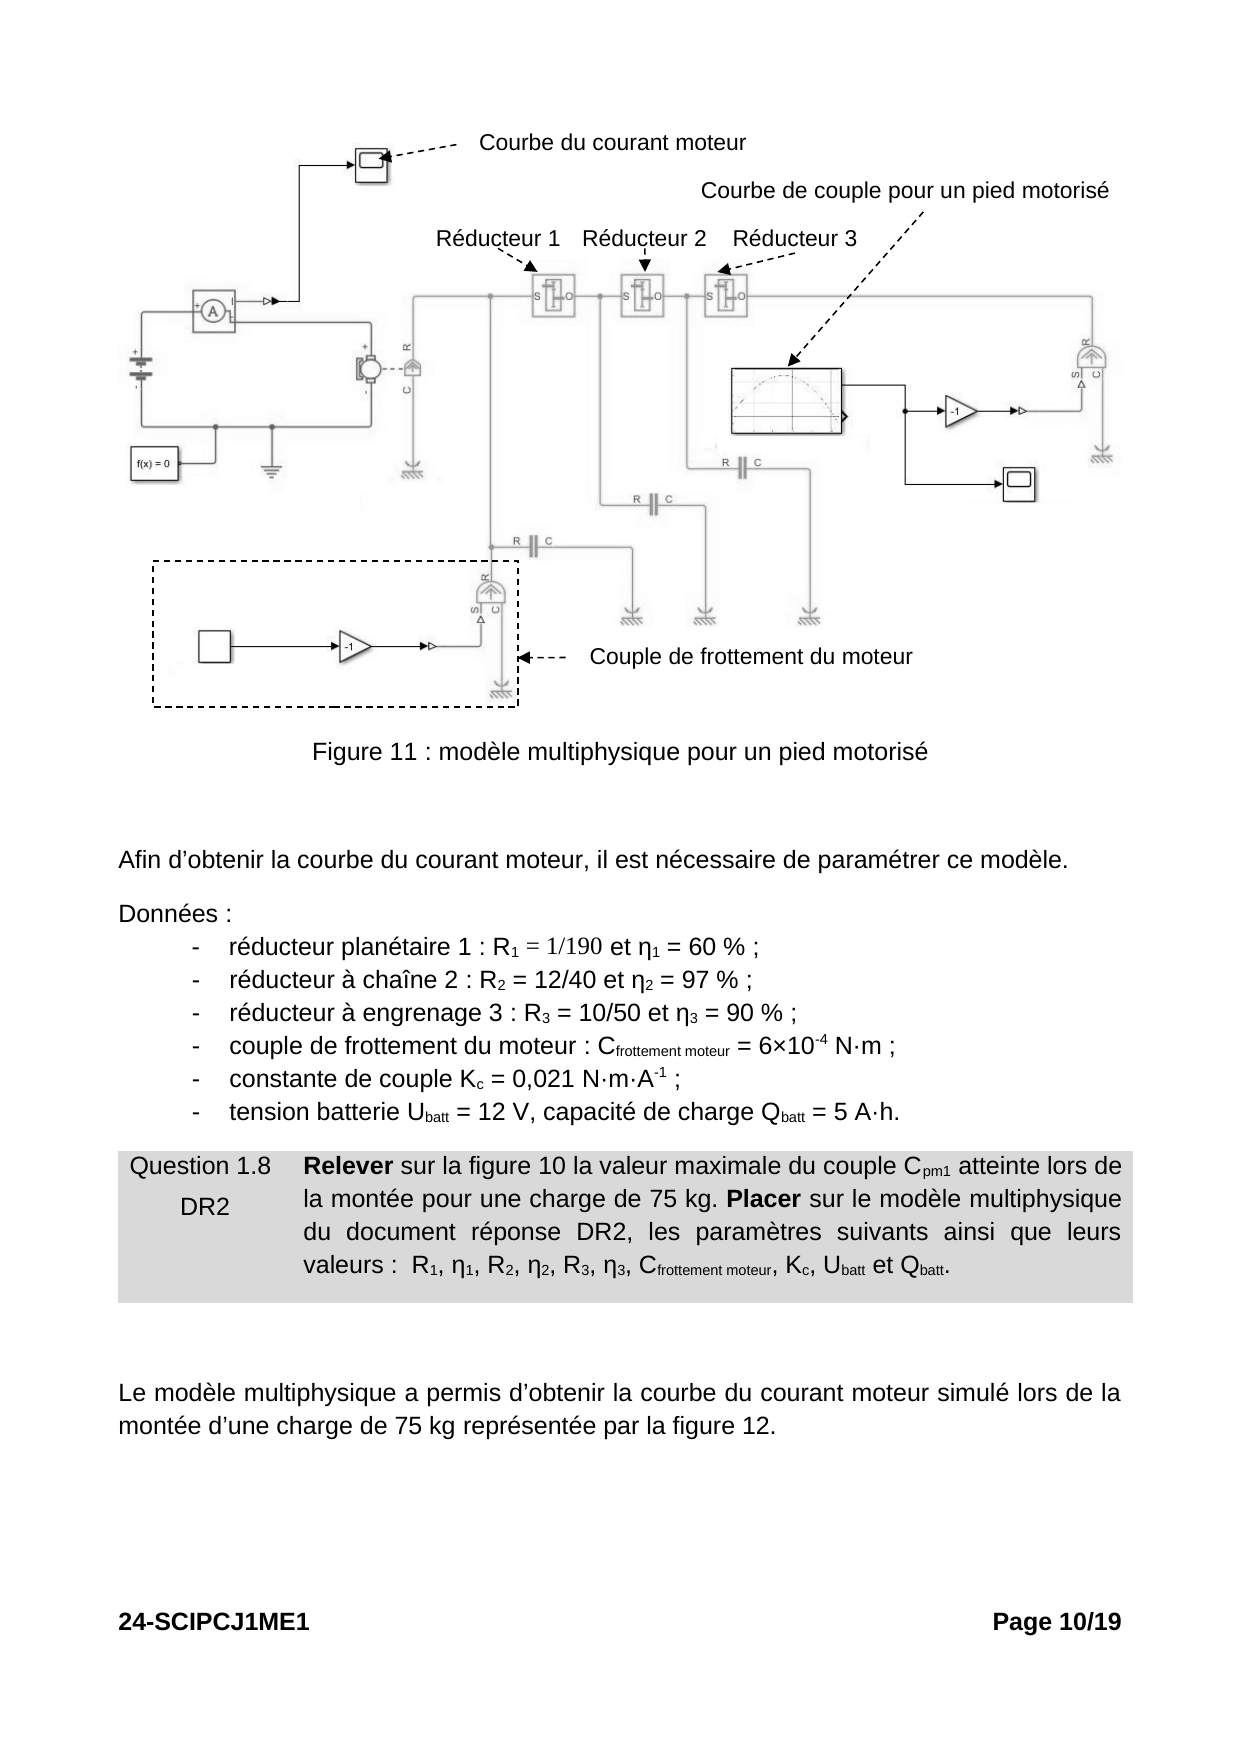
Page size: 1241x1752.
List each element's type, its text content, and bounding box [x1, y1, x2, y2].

picture [498, 142, 505, 149]
text Figure 11 : modèle multiphysique pour un pied motorisé [118, 737, 1123, 766]
text Données : [118, 899, 1123, 928]
list couple de frottement du moteur : Cfrottement moteur = 6×10-4 N·m ; [192, 1031, 1123, 1060]
list constante de couple Kc = 0,021 N·m·A-1 ; [192, 1064, 1123, 1093]
picture [697, 142, 704, 149]
picture [606, 142, 613, 149]
text Afin d’obtenir la courbe du courant moteur, il est nécessaire de paramétrer ce modèle. [118, 845, 1123, 874]
list tension batterie Ubatt = 12 V, capacité de charge Qbatt = 5 A·h. [192, 1097, 1123, 1126]
table_header Question 1.8 [118, 1151, 292, 1192]
list réducteur planétaire 1 : R1 et η1 = 60 % ; [191, 932, 1123, 961]
text Le modèle multiphysique a permis d’obtenir la courbe du courant moteur simulé lors de la montée d’une charge de 75 kg représentée par la figure 12. [118, 1378, 1123, 1440]
picture [118, 142, 1122, 713]
table_cell DR2 [118, 1192, 292, 1303]
list réducteur à chaîne 2 : R2 = 12/40 et η2 = 97 % ; [192, 965, 1123, 994]
list réducteur à engrenage 3 : R3 = 10/50 et η3 = 90 % ; [192, 998, 1123, 1027]
picture [563, 142, 569, 149]
table_header Relever sur la figure 10 la valeur maximale du couple Cpm1 atteinte lors de la montée pour une charge de 75 kg. Placer sur le modèle multiphysique du document réponse DR2, les paramètres suivants ainsi que leurs valeurs : R1, η1, R2, η2, R3, η3, Cfrottement moteur, Kc, Ubatt et Qbatt. [292, 1151, 1133, 1303]
